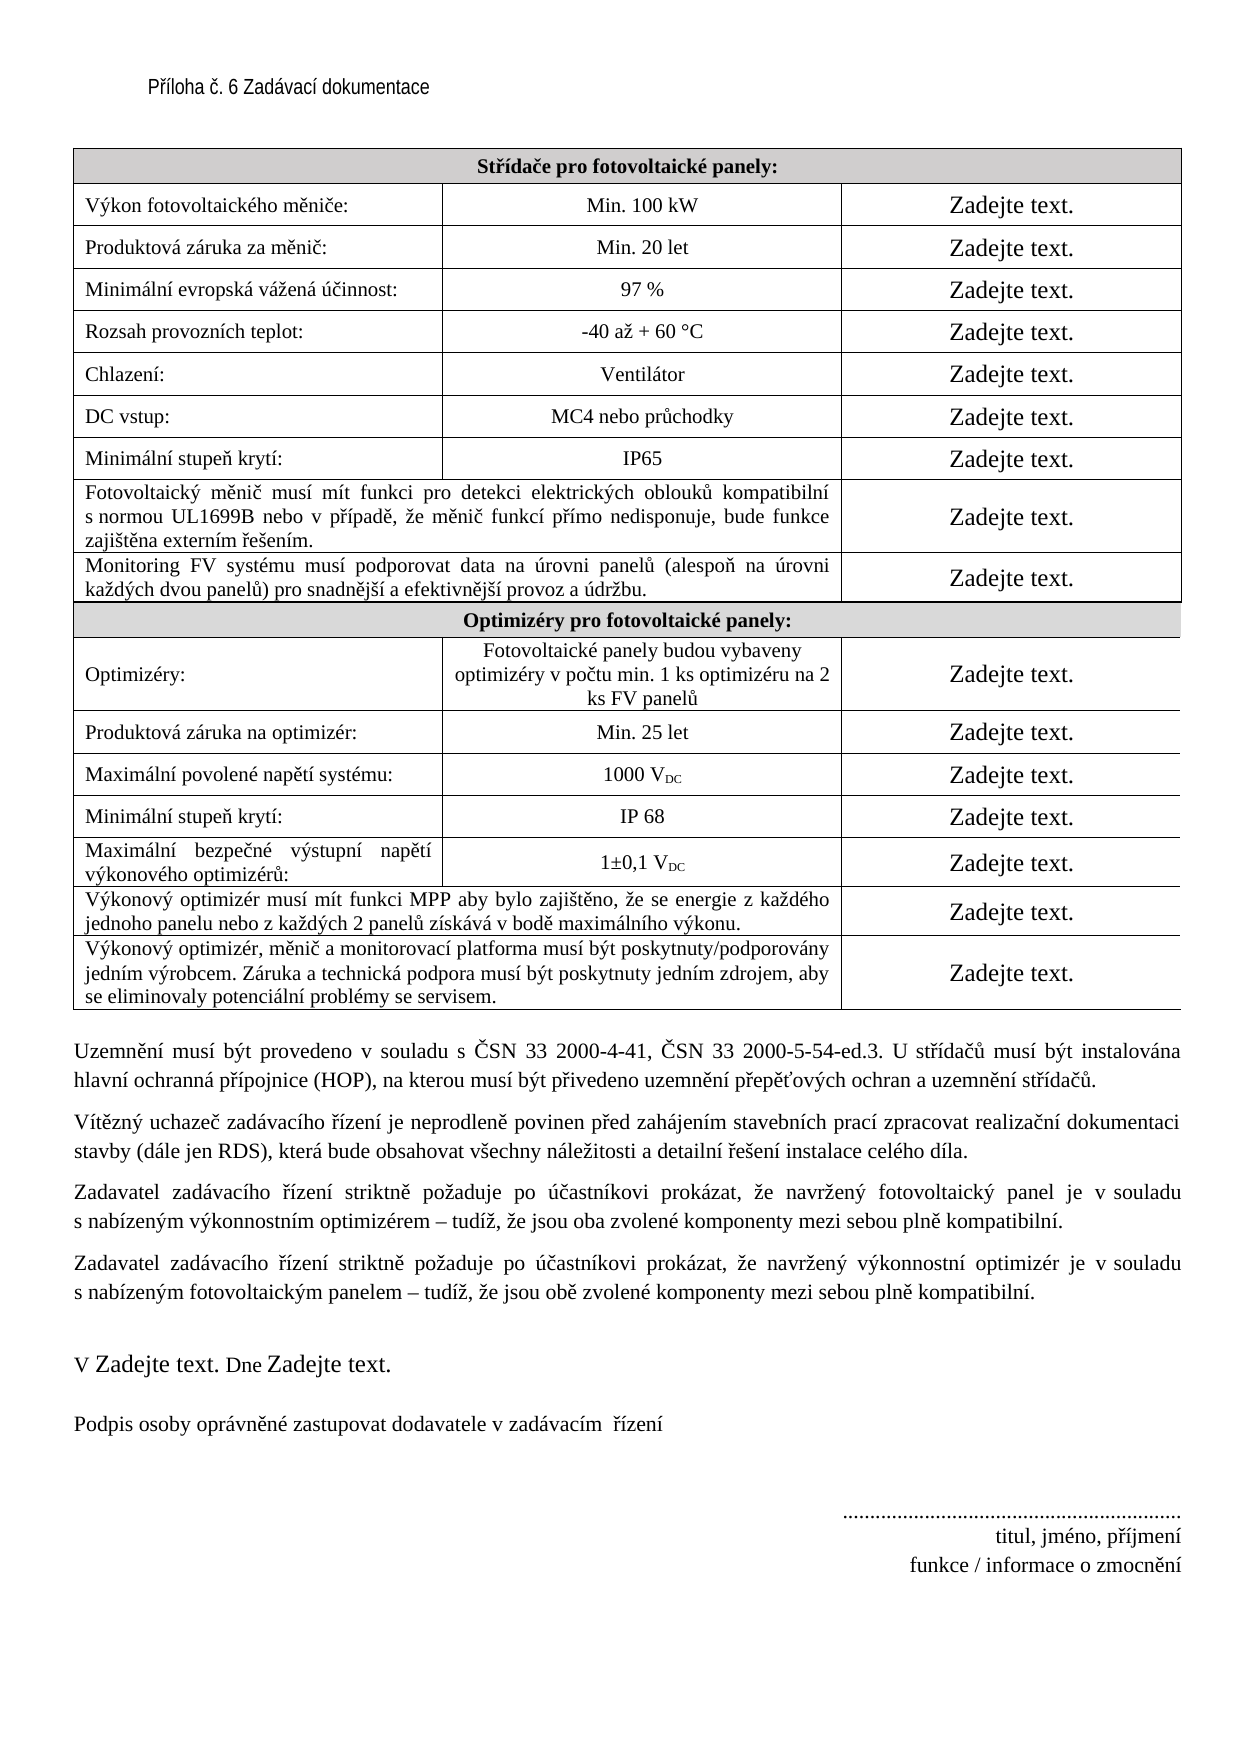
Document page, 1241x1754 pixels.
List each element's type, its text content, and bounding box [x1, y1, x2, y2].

table_cell Min. 100 kW [443, 184, 841, 225]
text .............................................................. [148, 1498, 1181, 1523]
text Zadavatel zadávacího řízení striktně požaduje po účastníkovi prokázat, že navržený výkonnostní optimizér je v souladu s nabízeným fotovoltaickým panelem – tudíž, že jsou obě zvolené komponenty mezi sebou plně kompatibilní. [74, 1250, 1181, 1304]
table_cell Monitoring FV systému musí podporovat data na úrovni panelů (alespoň na úrovni každých dvou panelů) pro snadnější a efektivnější provoz a údržbu. [74, 553, 841, 601]
table_cell MC4 nebo průchodky [443, 396, 841, 437]
table_cell Produktová záruka na optimizér: [74, 711, 442, 752]
table_cell Fotovoltaický měnič musí mít funkci pro detekci elektrických oblouků kompatibilní s normou UL1699B nebo v případě, že měnič funkcí přímo nedisponuje, bude funkce zajištěna externím řešením. [74, 480, 841, 552]
table_cell Výkonový optimizér, měnič a monitorovací platforma musí být poskytnuty/podporovány jedním výrobcem. Záruka a technická podpora musí být poskytnuty jedním zdrojem, aby se eliminovaly potenciální problémy se servisem. [74, 936, 841, 1008]
table_cell Min. 20 let [443, 226, 841, 268]
text Uzemnění musí být provedeno v souladu s ČSN 33 2000-4-41, ČSN 33 2000-5-54-ed.3. U střídačů musí být instalována hlavní ochranná přípojnice (HOP), na kterou musí být přivedeno uzemnění přepěťových ochran a uzemnění střídačů. [74, 1038, 1181, 1093]
text V Dne [74, 1349, 1093, 1378]
table_cell Fotovoltaické panely budou vybaveny optimizéry v počtu min. 1 ks optimizéru na 2 ks FV panelů [443, 638, 841, 710]
table_cell Maximální povolené napětí systému: [74, 754, 442, 795]
table_cell 1000 VDC [443, 754, 841, 795]
table_cell Produktová záruka za měnič: [74, 226, 442, 268]
table_cell Maximální bezpečné výstupní napětí výkonového optimizérů: [74, 838, 442, 886]
text Zadavatel zadávacího řízení striktně požaduje po účastníkovi prokázat, že navržený fotovoltaický panel je v souladu s nabízeným výkonnostním optimizérem – tudíž, že jsou oba zvolené komponenty mezi sebou plně kompatibilní. [74, 1179, 1181, 1233]
table_cell Ventilátor [443, 353, 841, 394]
table_cell 1±0,1 VDC [443, 838, 841, 886]
text Vítězný uchazeč zadávacího řízení je neprodleně povinen před zahájením stavebních prací zpracovat realizační dokumentaci stavby (dále jen RDS), která bude obsahovat všechny náležitosti a detailní řešení instalace celého díla. [74, 1109, 1181, 1163]
table_cell Minimální stupeň krytí: [74, 438, 442, 479]
table_cell DC vstup: [74, 396, 442, 437]
table_cell Rozsah provozních teplot: [74, 311, 442, 352]
text titul, jméno, příjmení [738, 1523, 1181, 1548]
text funkce / informace o zmocnění [738, 1552, 1181, 1577]
table_cell Min. 25 let [443, 711, 841, 752]
table_cell Střídače pro fotovoltaické panely: [74, 149, 1181, 183]
table_cell Výkon fotovoltaického měniče: [74, 184, 442, 225]
table_cell IP65 [443, 438, 841, 479]
table_cell IP 68 [443, 796, 841, 837]
table_cell Optimizéry: [74, 638, 442, 710]
table_cell Optimizéry pro fotovoltaické panely: [74, 603, 1181, 637]
table_cell Výkonový optimizér musí mít funkci MPP aby bylo zajištěno, že se energie z každého jednoho panelu nebo z každých 2 panelů získává v bodě maximálního výkonu. [74, 887, 841, 935]
text Podpis osoby oprávněné zastupovat dodavatele v zadávacím řízení [74, 1411, 1093, 1436]
table_cell Minimální evropská vážená účinnost: [74, 269, 442, 310]
table_cell 97 % [443, 269, 841, 310]
table_cell Chlazení: [74, 353, 442, 394]
table_cell -40 až + 60 °C [443, 311, 841, 352]
table_cell Minimální stupeň krytí: [74, 796, 442, 837]
